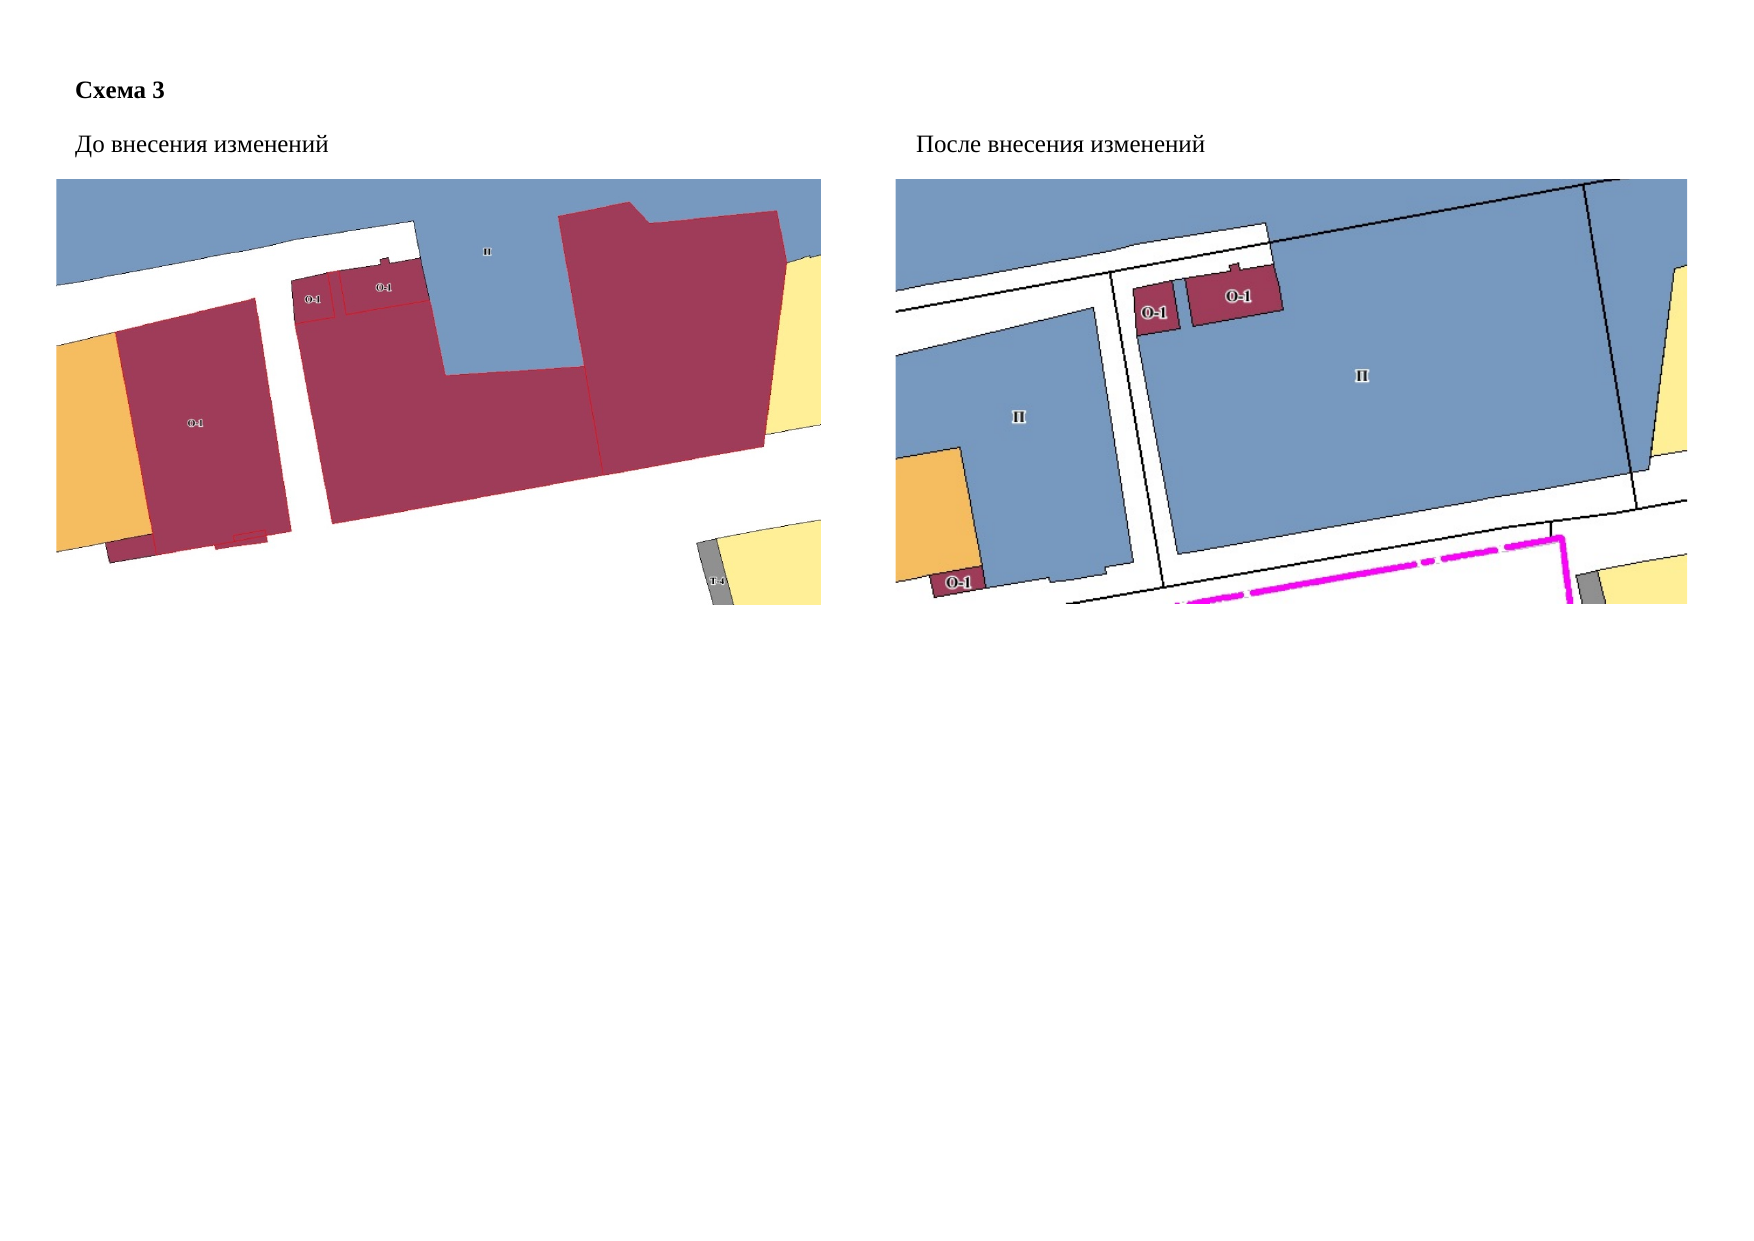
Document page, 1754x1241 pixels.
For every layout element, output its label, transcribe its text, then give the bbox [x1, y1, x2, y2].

picture [56, 179, 821, 605]
picture [895, 179, 1688, 604]
text До внесения изменений После внесения изменений [75, 129, 1679, 158]
text Схема 3 [75, 75, 1679, 104]
